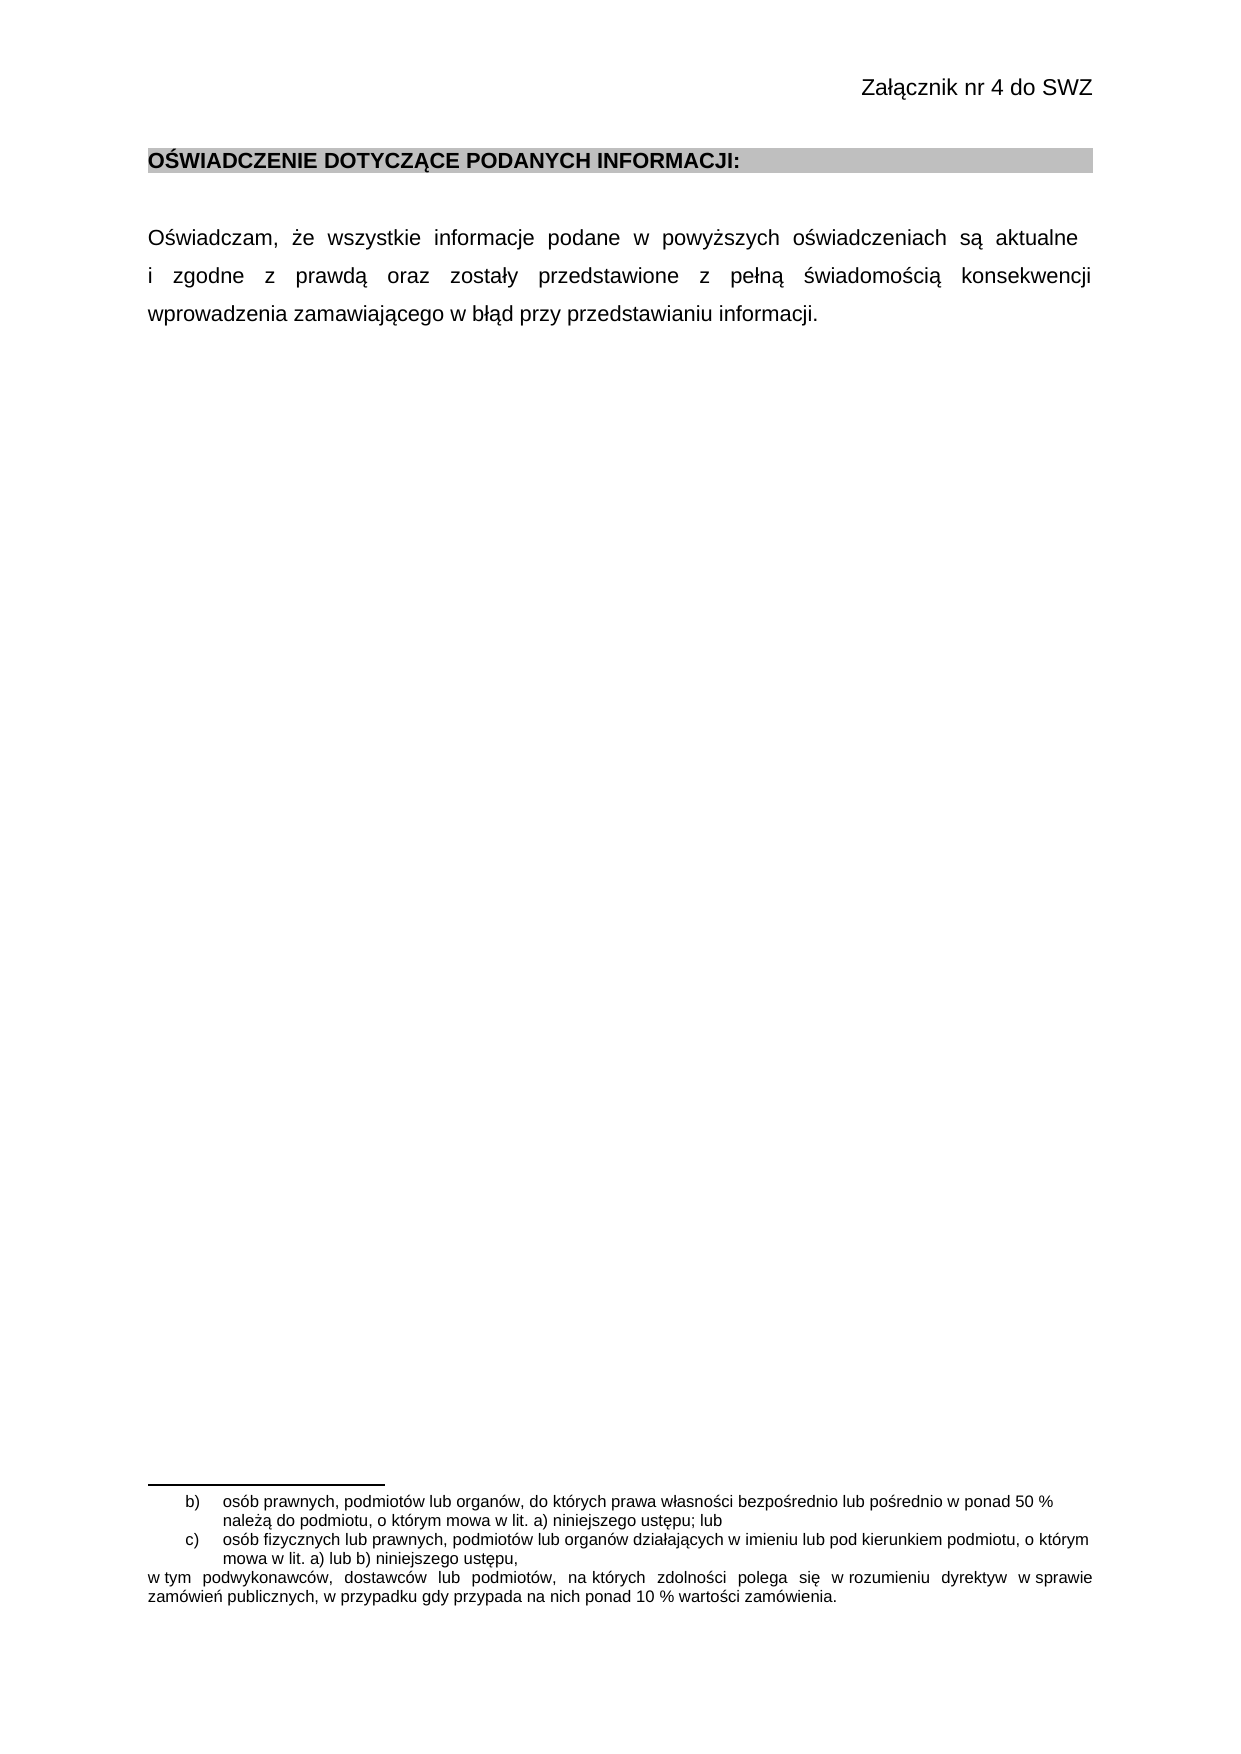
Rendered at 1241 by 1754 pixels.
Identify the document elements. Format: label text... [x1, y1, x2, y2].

text Oświadczam, że wszystkie informacje podane w powyższych oświadczeniach są aktualne i zgodne z prawdą oraz zostały przedstawione z pełną świadomością konsekwencji wprowadzenia zamawiającego w błąd przy przedstawianiu informacji. [148, 225, 1093, 326]
text OŚWIADCZENIE DOTYCZĄCE PODANYCH INFORMACJI: [148, 148, 1093, 173]
